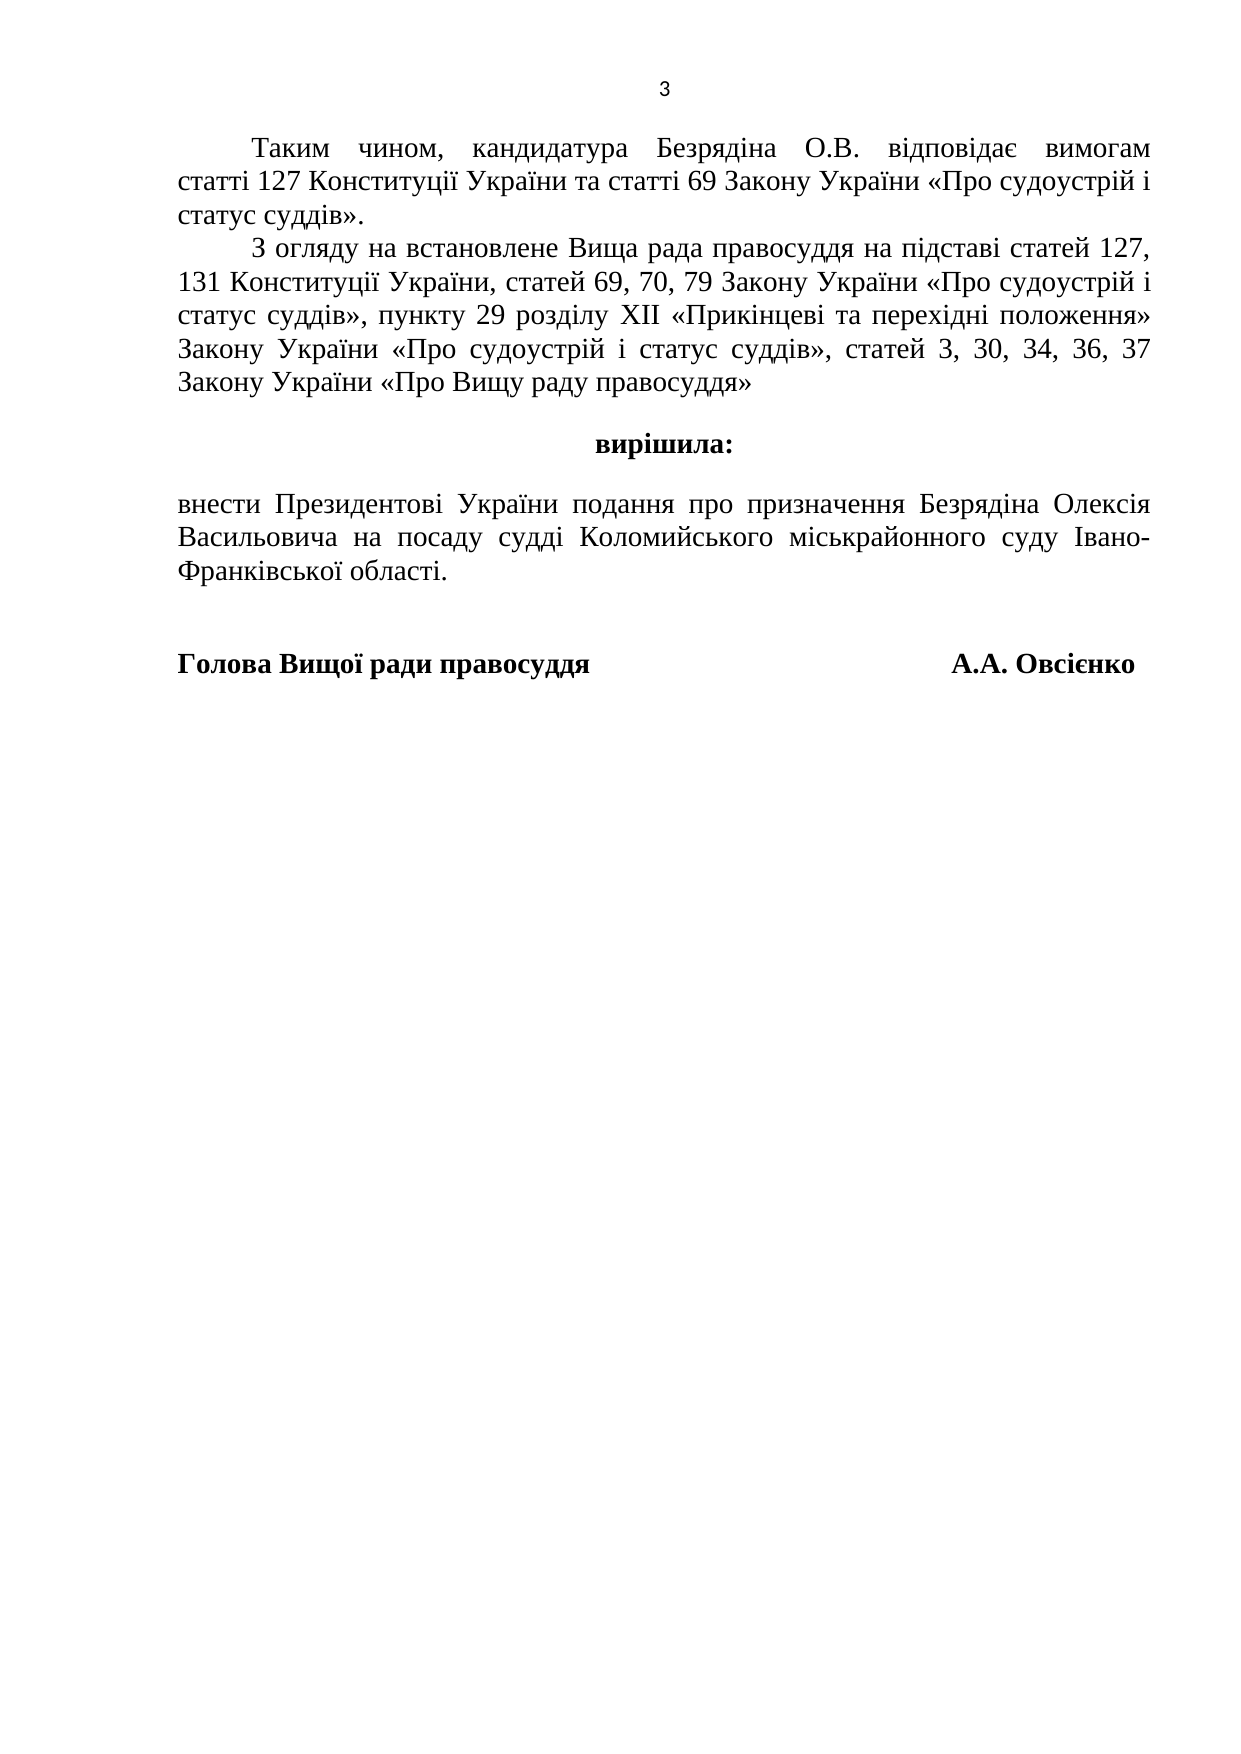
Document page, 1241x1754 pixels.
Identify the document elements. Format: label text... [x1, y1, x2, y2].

text Голова Вищої ради правосуддя А.А. Овсієнко [177, 646, 1152, 679]
text вирішила: [177, 427, 1152, 460]
text внести Президентові України подання про призначення Безрядіна Олексія Васильовича на посаду судді Коломийського міськрайонного суду Івано-Франківської області. [177, 486, 1152, 587]
text З огляду на встановлене Вища рада правосуддя на підставі статей 127, 131 Конституції України, статей 69, 70, 79 Закону України «Про судоустрій і статус суддів», пункту 29 розділу XII «Прикінцеві та перехідні положення» Закону України «Про судоустрій і статус суддів», статей 3, 30, 34, 36, 37 Закону України «Про Вищу раду правосуддя» [177, 230, 1152, 398]
text Таким чином, кандидатура Безрядіна О.В. відповідає вимогам статті 127 Конституції України та статті 69 Закону України «Про судоустрій і статус суддів». [177, 130, 1152, 230]
